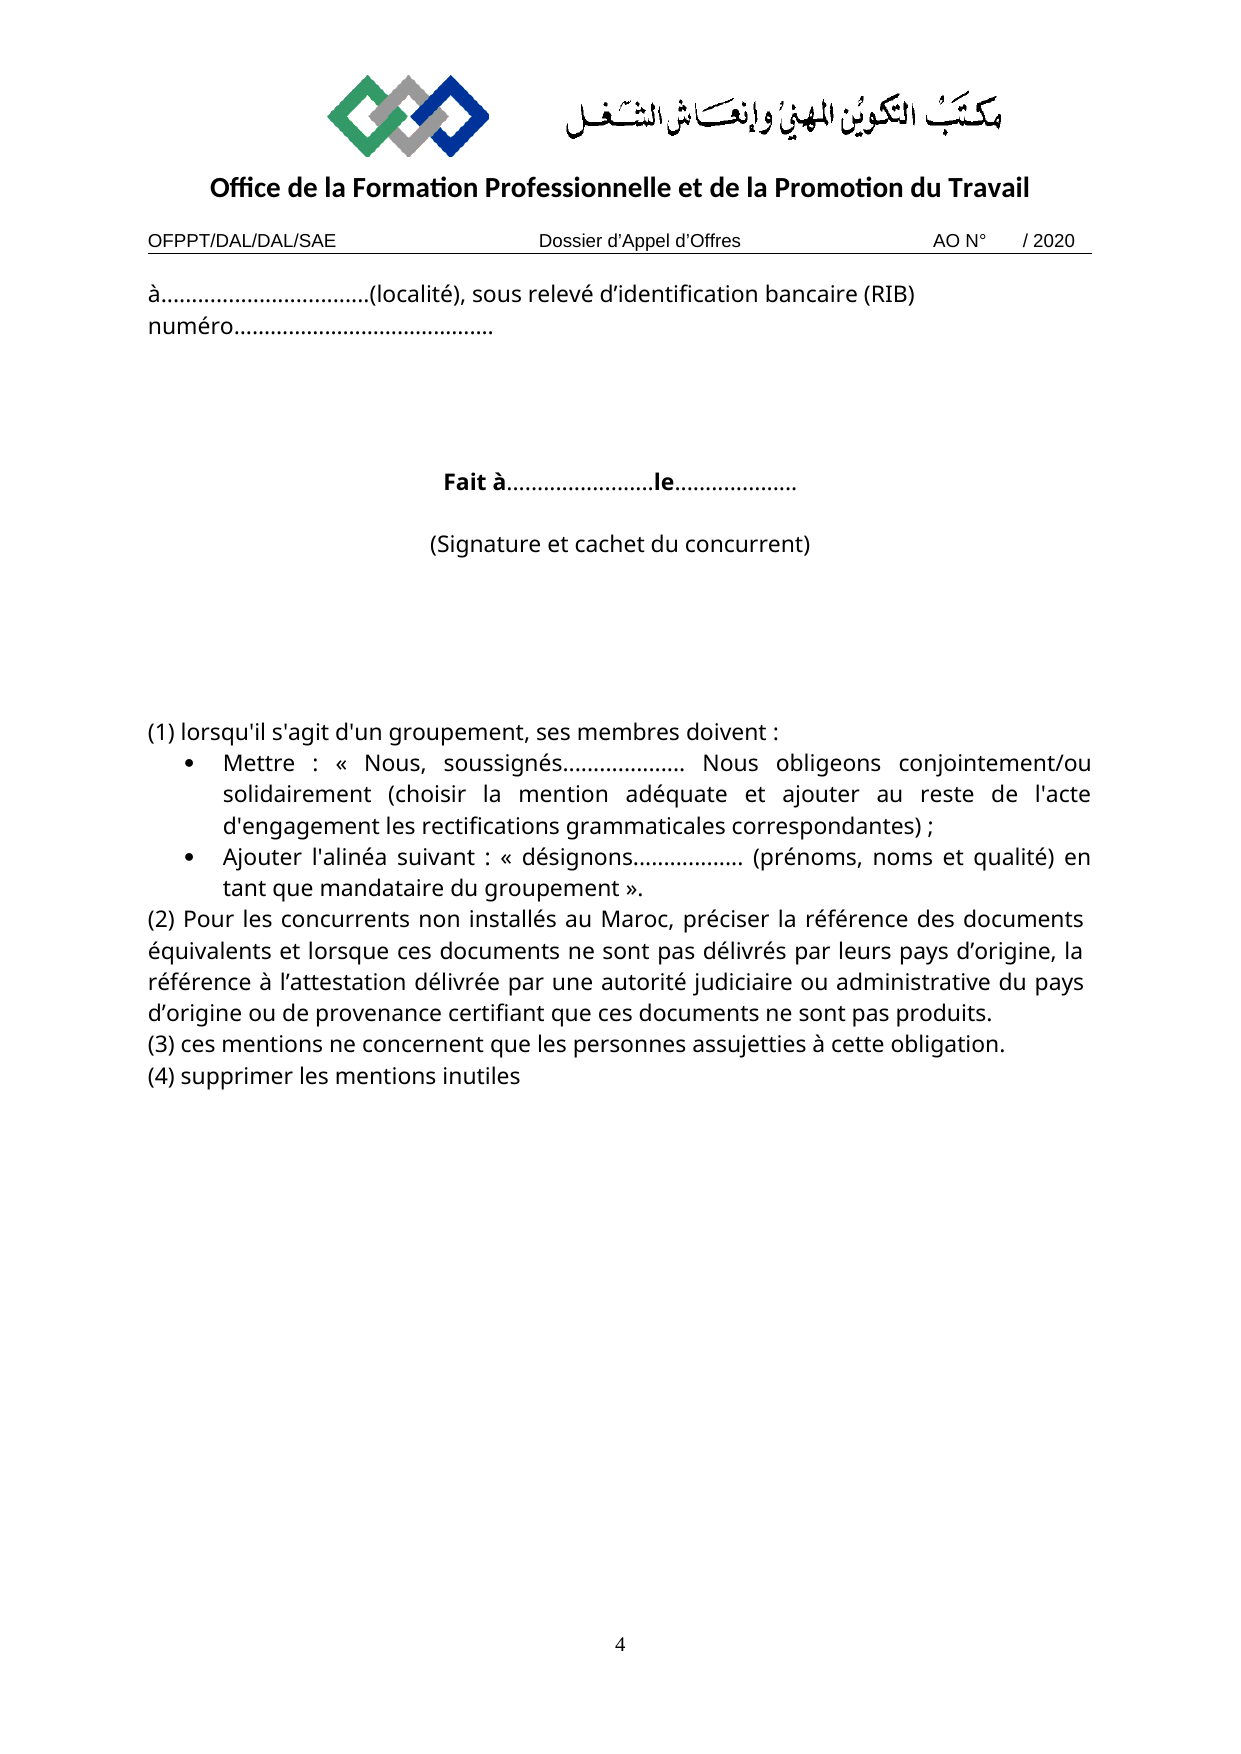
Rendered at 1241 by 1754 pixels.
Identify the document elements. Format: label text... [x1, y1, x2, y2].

picture [326, 75, 489, 157]
text Fait à........................le.................... [148, 466, 1092, 497]
picture [556, 84, 1019, 144]
list Mettre : « Nous, soussignés.................... Nous obligeons conjointement/ou solidairement (choisir la mention adéquate et ajouter au reste de l'acte d'engagement les rectifications grammaticales correspondantes) ; [185, 747, 1092, 841]
text (Signature et cachet du concurrent) [148, 528, 1092, 560]
text (4) supprimer les mentions inutiles [148, 1060, 1112, 1091]
text (1) lorsqu'il s'agit d'un groupement, ses membres doivent : [148, 716, 1092, 747]
text (3) ces mentions ne concernent que les personnes assujetties à cette obligation. [148, 1028, 1112, 1060]
list Ajouter l'alinéa suivant : « désignons.................. (prénoms, noms et qualité) en tant que mandataire du groupement ». [185, 841, 1092, 903]
text (2) Pour les concurrents non installés au Maroc, préciser la référence des documents équivalents et lorsque ces documents ne sont pas délivrés par leurs pays d’origine, la référence à l’attestation délivrée par une autorité judiciaire ou administrative du pays d’origine ou de provenance certifiant que ces documents ne sont pas produits. [148, 903, 1085, 1028]
